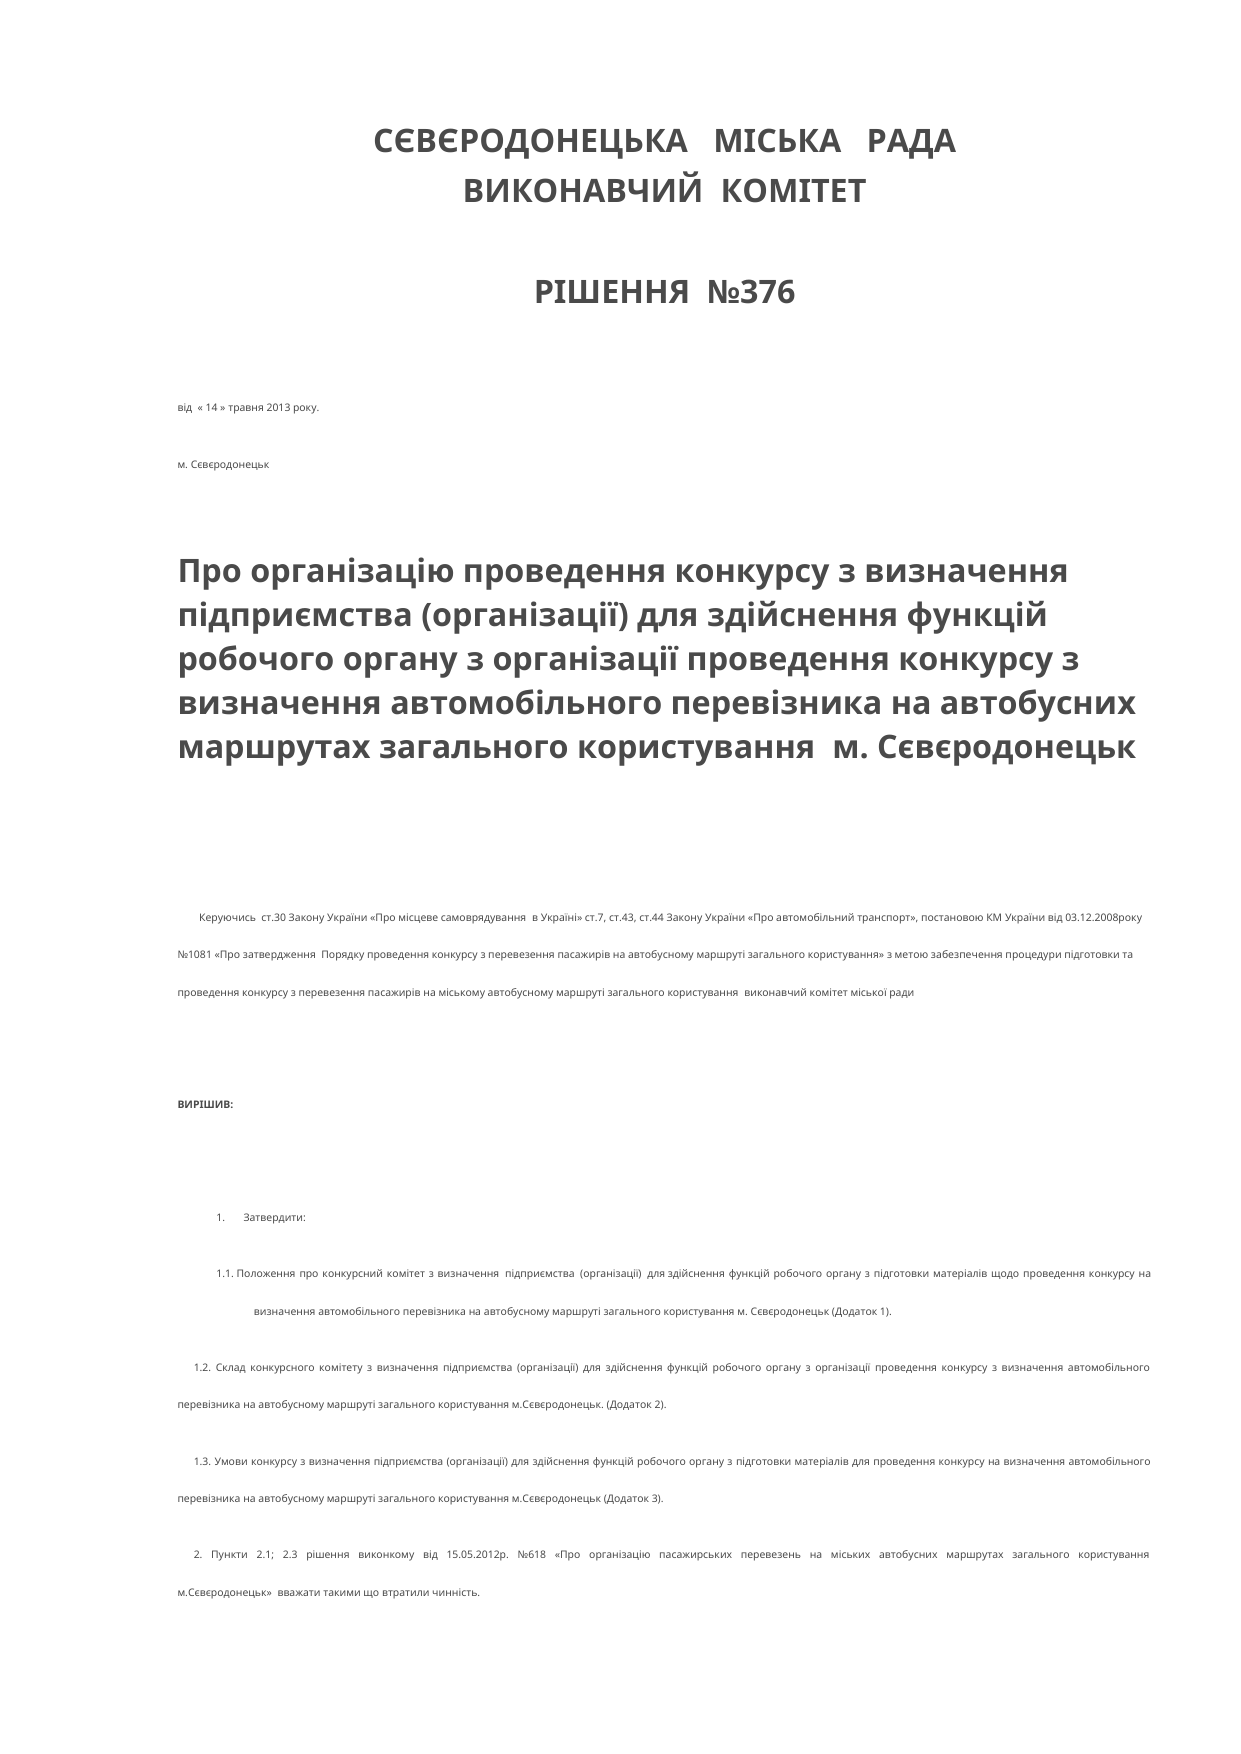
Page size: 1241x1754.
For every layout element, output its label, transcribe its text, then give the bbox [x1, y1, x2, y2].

text 1.1. Положення про конкурсний комітет з визначення підприємства (організації) для здійснення функцій робочого органу з підготовки матеріалів щодо проведення конкурсу на визначення автомобільного перевізника на автобусному маршруті загального користування м. Сєвєродонецьк (Додаток 1). [216, 1243, 1152, 1318]
text 2. Пункти 2.1; 2.3 рішення виконкому від 15.05.2012р. №618 «Про організацію пасажирських перевезень на міських автобусних маршрутах загального користування м.Сєвєродонецьк» вважати такими що втратили чинність. [177, 1524, 1152, 1599]
text ВИКОНАВЧИЙ КОМІТЕТ [177, 168, 1152, 212]
text 1. Затвердити: [216, 1187, 1152, 1224]
text м. Сєвєродонецьк [177, 434, 1152, 471]
text 1.3. Умови конкурсу з визначення підприємства (організації) для здійснення функцій робочого органу з підготовки матеріалів для проведення конкурсу на визначення автомобільного перевізника на автобусному маршруті загального користування м.Сєвєродонецьк (Додаток 3). [177, 1431, 1152, 1506]
text РІШЕННЯ №376 [177, 269, 1152, 313]
text 1.2. Склад конкурсного комітету з визначення підприємства (організації) для здійснення функцій робочого органу з організації проведення конкурсу з визначення автомобільного перевізника на автобусному маршруті загального користування м.Сєвєродонецьк. (Додаток 2). [177, 1337, 1152, 1412]
text від « 14 » травня 2013 року. [177, 377, 1152, 415]
text Керуючись ст.30 Закону України «Про місцеве самоврядування в Україні» ст.7, ст.43, ст.44 Закону України «Про автомобільний транспорт», постановою КМ України від 03.12.2008року №1081 «Про затвердження Порядку проведення конкурсу з перевезення пасажирів на автобусному маршруті загального користування» з метою забезпечення процедури підготовки та проведення конкурсу з перевезення пасажирів на міському автобусному маршруті загального користування виконавчий комітет міської ради [177, 887, 1152, 999]
text ВИРІШИВ: [177, 1074, 1152, 1112]
text Про організацію проведення конкурсу з визначення підприємства (організації) для здійснення функцій робочого органу з організації проведення конкурсу з визначення автомобільного перевізника на автобусних маршрутах загального користування м. Сєвєродонецьк [177, 548, 1152, 768]
text СЄВЄРОДОНЕЦЬКА МІСЬКА РАДА [177, 118, 1152, 162]
